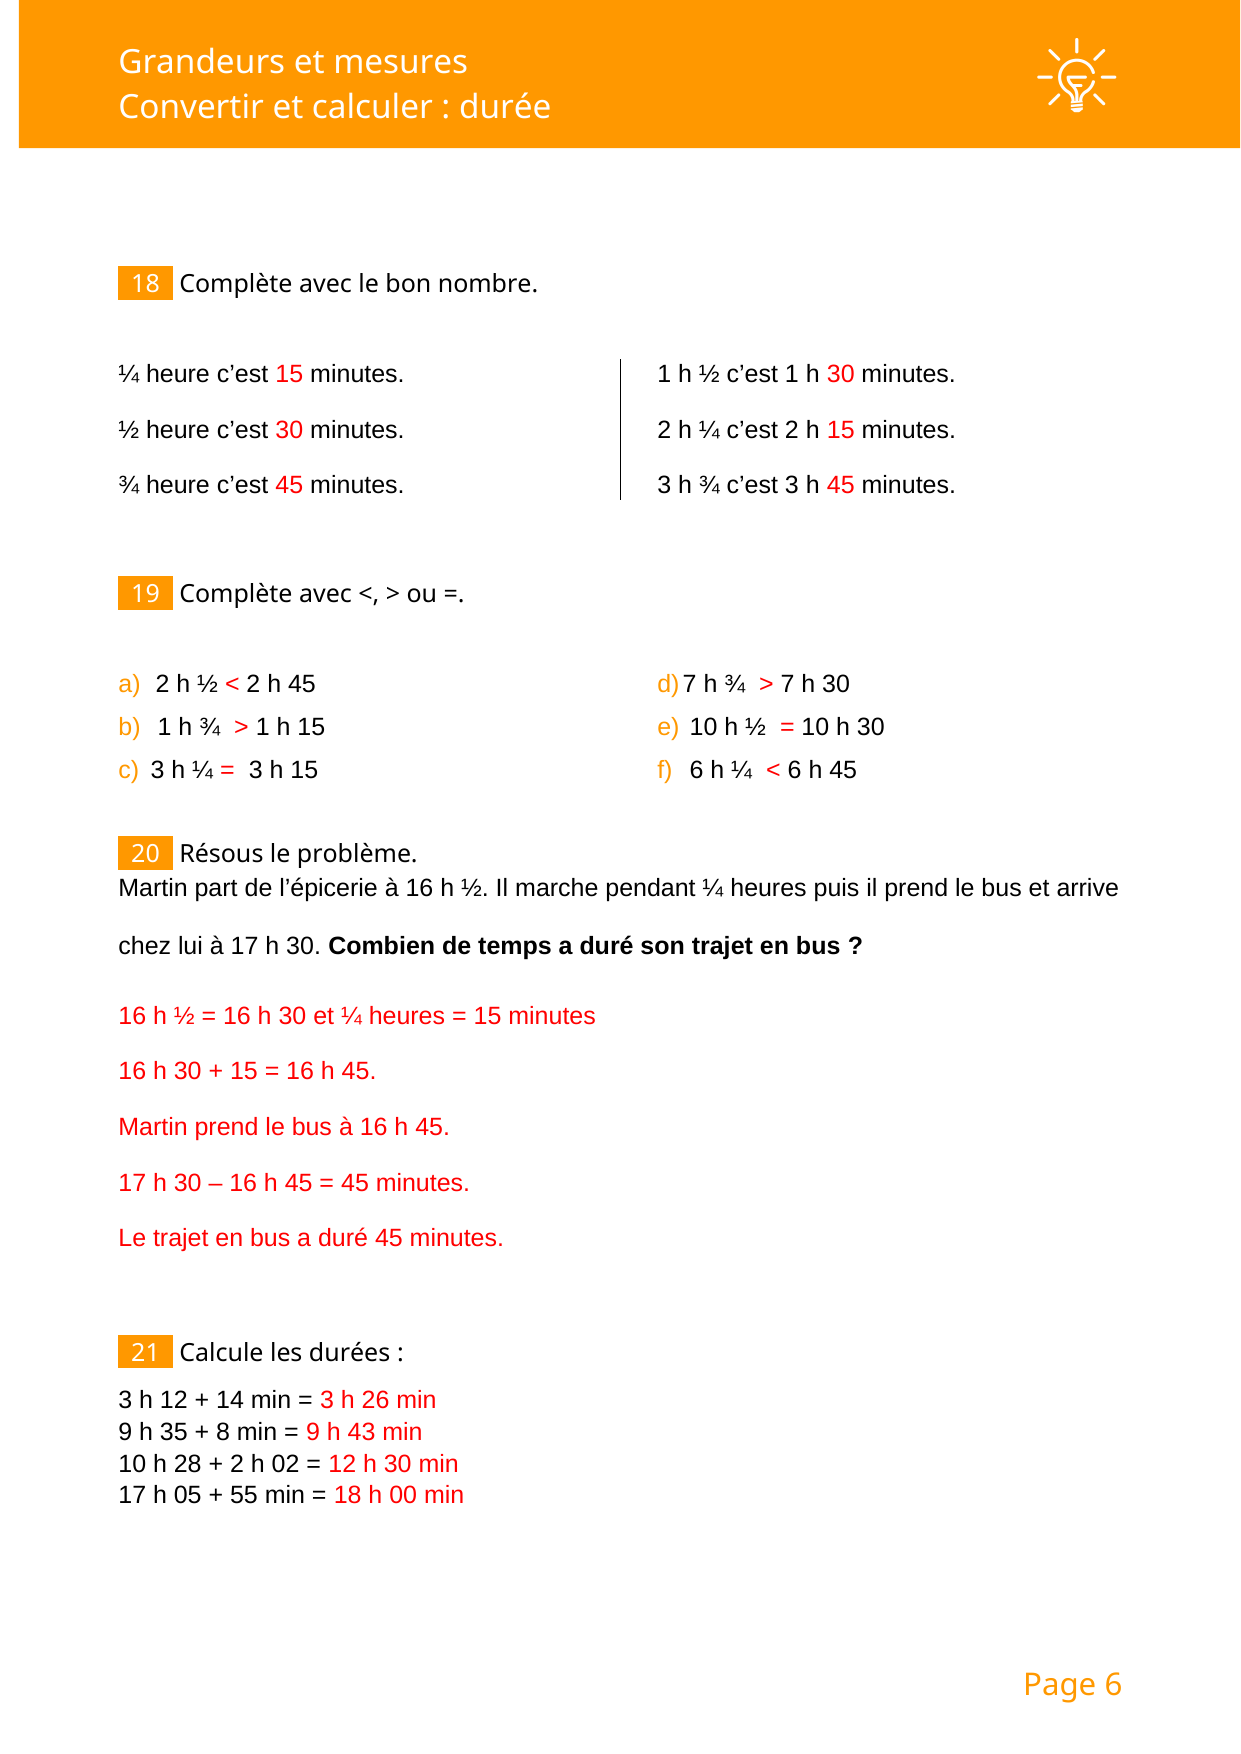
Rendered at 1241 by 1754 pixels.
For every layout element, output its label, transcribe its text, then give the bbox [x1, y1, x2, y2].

text Martin part de l’épicerie à 16 h ½. Il marche pendant ¼ heures puis il prend le bus et arrive chez lui à 17 h 30. Combien de temps a duré son trajet en bus ? [118, 873, 1122, 959]
list 1 h ¾ > 1 h 15 [118, 712, 583, 741]
text ¾ heure c’est 45 minutes. [118, 470, 583, 499]
text 3 h ¾ c’est 3 h 45 minutes. [657, 470, 1122, 499]
list 10 h ½ = 10 h 30 [657, 712, 1122, 741]
text ½ heure c’est 30 minutes. [118, 414, 583, 443]
picture [1034, 38, 1123, 115]
text 10 h 28 + 2 h 02 = 12 h 30 min [118, 1449, 1122, 1477]
text 9 h 35 + 8 min = 9 h 43 min [118, 1417, 1122, 1446]
text 20 Résous le problème. [173, 836, 1122, 870]
text 2 h ¼ c’est 2 h 15 minutes. [657, 414, 1122, 443]
text 21 Calcule les durées : [118, 1334, 1122, 1368]
text 1 h ½ c’est 1 h 30 minutes. [657, 359, 1122, 388]
text 17 h 30 – 16 h 45 = 45 minutes. [118, 1168, 1122, 1196]
text 3 h 12 + 14 min = 3 h 26 min [118, 1386, 1122, 1414]
list 2 h ½ < 2 h 45 [118, 669, 583, 698]
list 7 h ¾ > 7 h 30 [657, 669, 1122, 698]
text ¼ heure c’est 15 minutes. [118, 359, 583, 388]
text Martin prend le bus à 16 h 45. [118, 1112, 1122, 1141]
text 19 Complète avec <, > ou =. [173, 576, 1122, 610]
text 17 h 05 + 55 min = 18 h 00 min [118, 1480, 1122, 1509]
text Le trajet en bus a duré 45 minutes. [118, 1223, 1122, 1252]
text 16 h 30 + 15 = 16 h 45. [118, 1056, 1122, 1085]
text 16 h ½ = 16 h 30 et ¼ heures = 15 minutes [118, 1001, 1122, 1029]
list 6 h ¼ < 6 h 45 [657, 755, 1122, 784]
list 3 h ¼ = 3 h 15 [118, 755, 583, 784]
text 18 Complète avec le bon nombre. [173, 266, 1122, 300]
